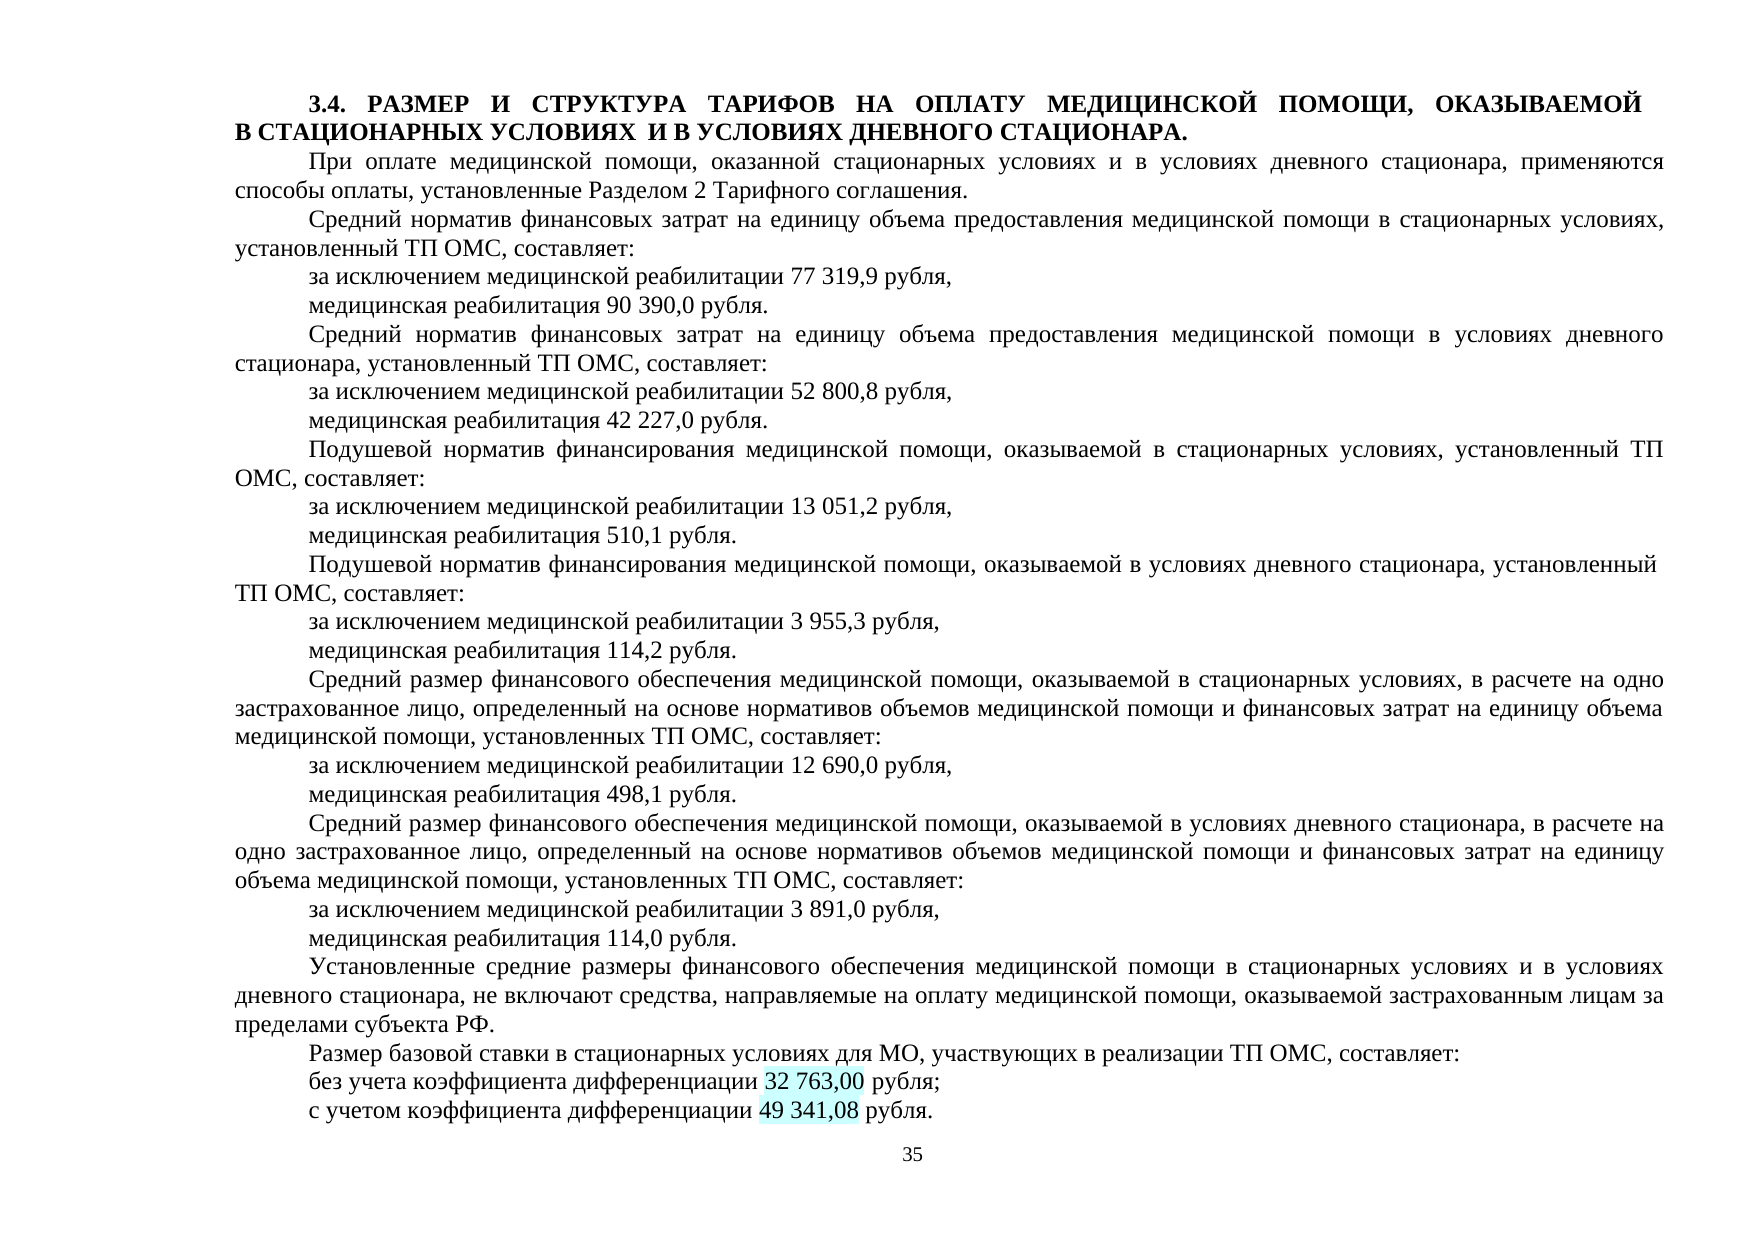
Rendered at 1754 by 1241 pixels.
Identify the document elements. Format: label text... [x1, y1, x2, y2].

text без учета коэффициента дифференциации 32 763,00 рубля; [864, 1066, 1665, 1095]
text с учетом коэффициента дифференциации 49 341,08 рубля. [234, 1095, 759, 1124]
text с учетом коэффициента дифференциации 49 341,08 рубля. [859, 1095, 1665, 1124]
text При оплате медицинской помощи, оказанной стационарных условиях и в условиях дневного стационара, применяются способы оплаты, установленные Разделом 2 Тарифного соглашения. [234, 146, 1665, 204]
text Средний норматив финансовых затрат на единицу объема предоставления медицинской помощи в стационарных условиях, установленный ТП ОМС, составляет: [234, 204, 1665, 261]
text Размер базовой ставки в стационарных условиях для МО, участвующих в реализации ТП ОМС, составляет: [234, 1038, 1665, 1066]
text за исключением медицинской реабилитации 77 319,9 рубля, [234, 261, 1665, 290]
text 3.4. РАЗМЕР И СТРУКТУРА ТАРИФОВ НА ОПЛАТУ МЕДИЦИНСКОЙ ПОМОЩИ, ОКАЗЫВАЕМОЙ В СТАЦИОНАРНЫХ УСЛОВИЯХ И В УСЛОВИЯХ ДНЕВНОГО СТАЦИОНАРА. [234, 89, 1665, 146]
text за исключением медицинской реабилитации 12 690,0 рубля, [234, 750, 1665, 779]
text Средний размер финансового обеспечения медицинской помощи, оказываемой в стационарных условиях, в расчете на одно застрахованное лицо, определенный на основе нормативов объемов медицинской помощи и финансовых затрат на единицу объема медицинской помощи, установленных ТП ОМС, составляет: [234, 664, 1665, 750]
text без учета коэффициента дифференциации 32 763,00 рубля; [234, 1066, 764, 1095]
text Установленные средние размеры финансового обеспечения медицинской помощи в стационарных условиях и в условиях дневного стационара, не включают средства, направляемые на оплату медицинской помощи, оказываемой застрахованным лицам за пределами субъекта РФ. [234, 951, 1665, 1038]
text Средний размер финансового обеспечения медицинской помощи, оказываемой в условиях дневного стационара, в расчете на одно застрахованное лицо, определенный на основе нормативов объемов медицинской помощи и финансовых затрат на единицу объема медицинской помощи, установленных ТП ОМС, составляет: [234, 808, 1665, 894]
text за исключением медицинской реабилитации 13 051,2 рубля, [234, 491, 1665, 520]
text Средний норматив финансовых затрат на единицу объема предоставления медицинской помощи в условиях дневного стационара, установленный ТП ОМС, составляет: [234, 319, 1665, 376]
text Подушевой норматив финансирования медицинской помощи, оказываемой в условиях дневного стационара, установленный ТП ОМС, составляет: [234, 549, 1665, 606]
text за исключением медицинской реабилитации 3 891,0 рубля, [234, 894, 1665, 923]
text медицинская реабилитация 510,1 рубля. [234, 520, 1665, 549]
text медицинская реабилитация 114,0 рубля. [234, 923, 1665, 951]
text за исключением медицинской реабилитации 3 955,3 рубля, [234, 606, 1665, 635]
text Подушевой норматив финансирования медицинской помощи, оказываемой в стационарных условиях, установленный ТП ОМС, составляет: [234, 434, 1665, 491]
text медицинская реабилитация 498,1 рубля. [234, 779, 1665, 808]
text медицинская реабилитация 42 227,0 рубля. [234, 405, 1665, 434]
text медицинская реабилитация 90 390,0 рубля. [234, 290, 1665, 319]
text за исключением медицинской реабилитации 52 800,8 рубля, [234, 376, 1665, 405]
text медицинская реабилитация 114,2 рубля. [234, 635, 1665, 664]
